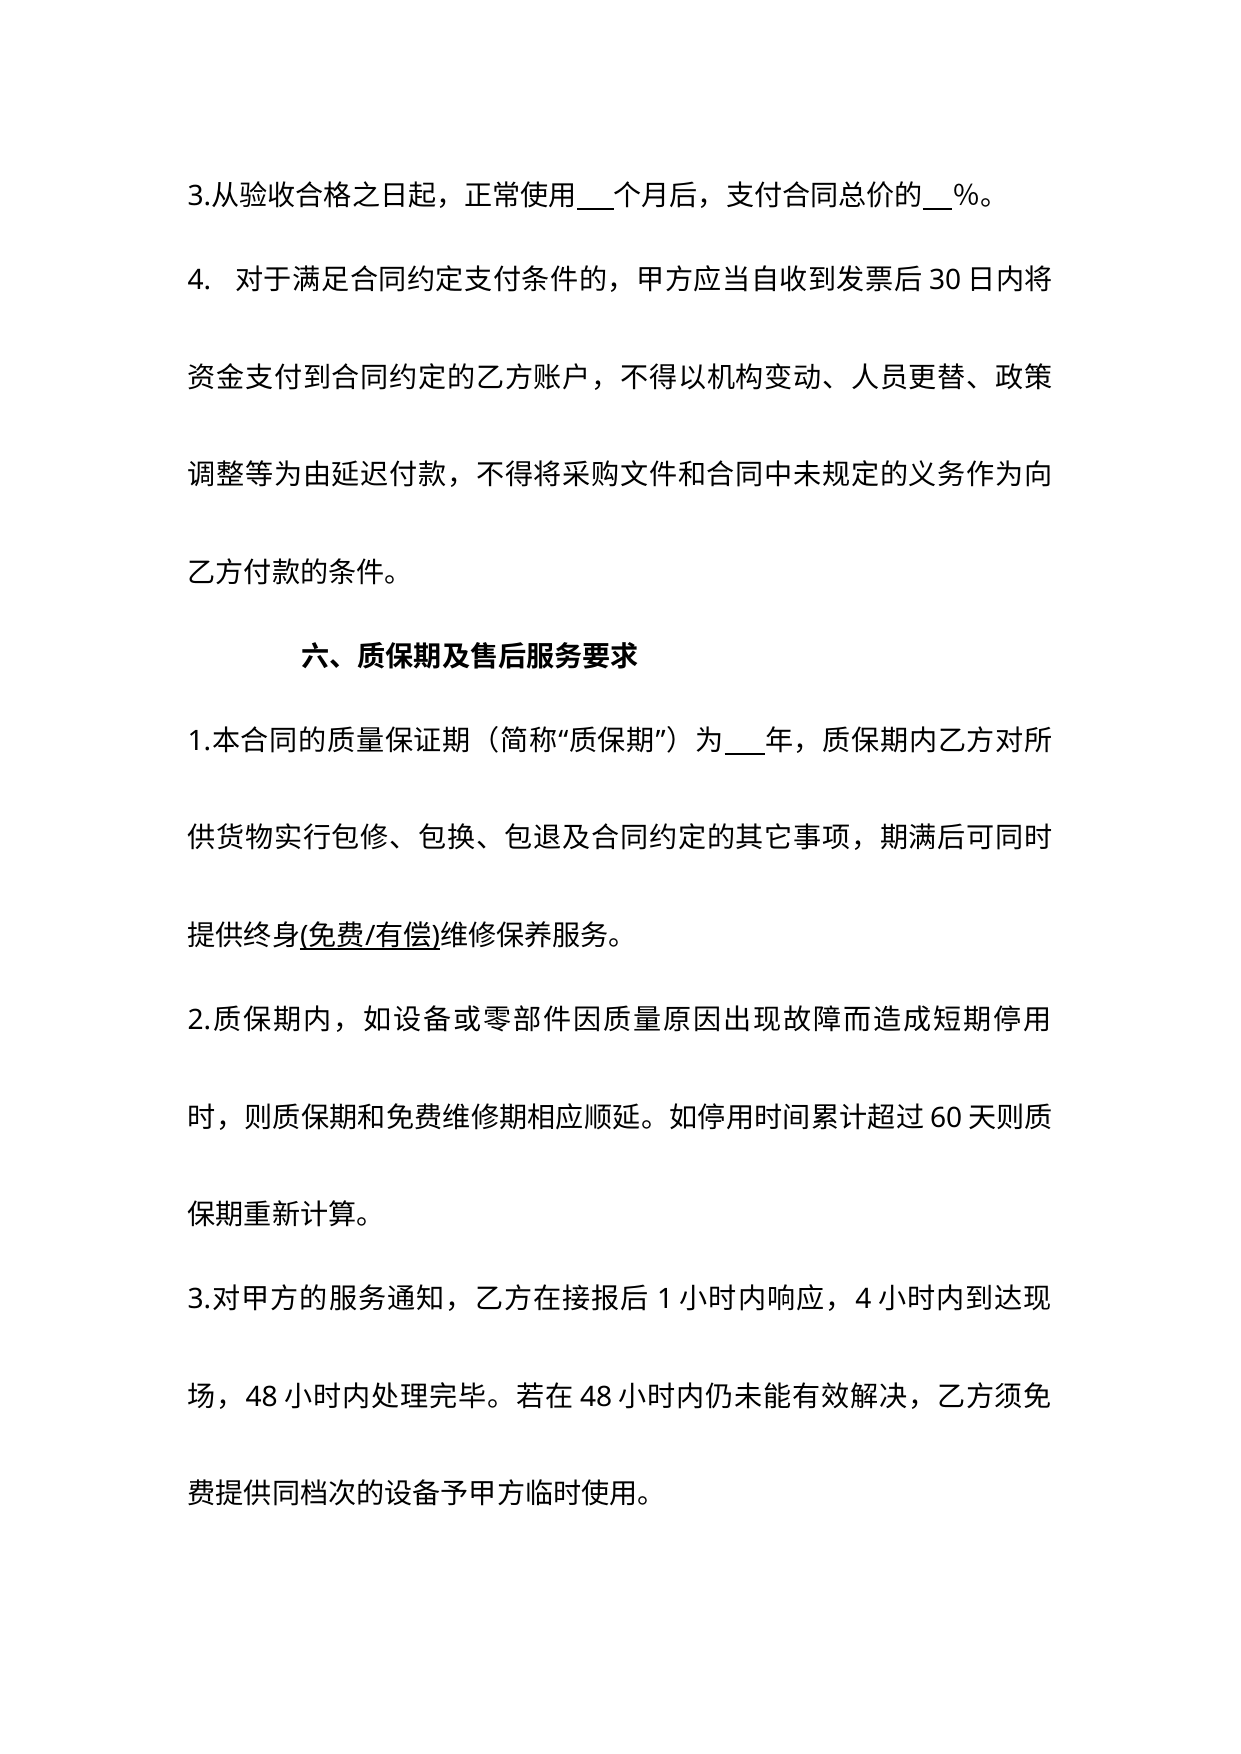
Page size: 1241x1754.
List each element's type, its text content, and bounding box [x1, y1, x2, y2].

text 3.从验收合格之日起，正常使用 个月后，支付合同总价的 ％。 [187, 162, 1053, 227]
text 4. 对于满足合同约定支付条件的，甲方应当自收到发票后30日内将资金支付到合同约定的乙方账户，不得以机构变动、人员更替、政策调整等为由延迟付款，不得将采购文件和合同中未规定的义务作为向乙方付款的条件。 [187, 246, 1053, 604]
text 3.对甲方的服务通知，乙方在接报后1小时内响应，4小时内到达现场，48小时内处理完毕。若在48小时内仍未能有效解决，乙方须免费提供同档次的设备予甲方临时使用。 [187, 1265, 1053, 1525]
text 1.本合同的质量保证期（简称“质保期”）为 年，质保期内乙方对所供货物实行包修、包换、包退及合同约定的其它事项，期满后可同时提供终身(免费/有偿)维修保养服务。 [187, 707, 1053, 967]
text 2.质保期内，如设备或零部件因质量原因出现故障而造成短期停用时，则质保期和免费维修期相应顺延。如停用时间累计超过60天则质保期重新计算。 [187, 986, 1053, 1246]
text 六、质保期及售后服务要求 [301, 623, 1053, 688]
